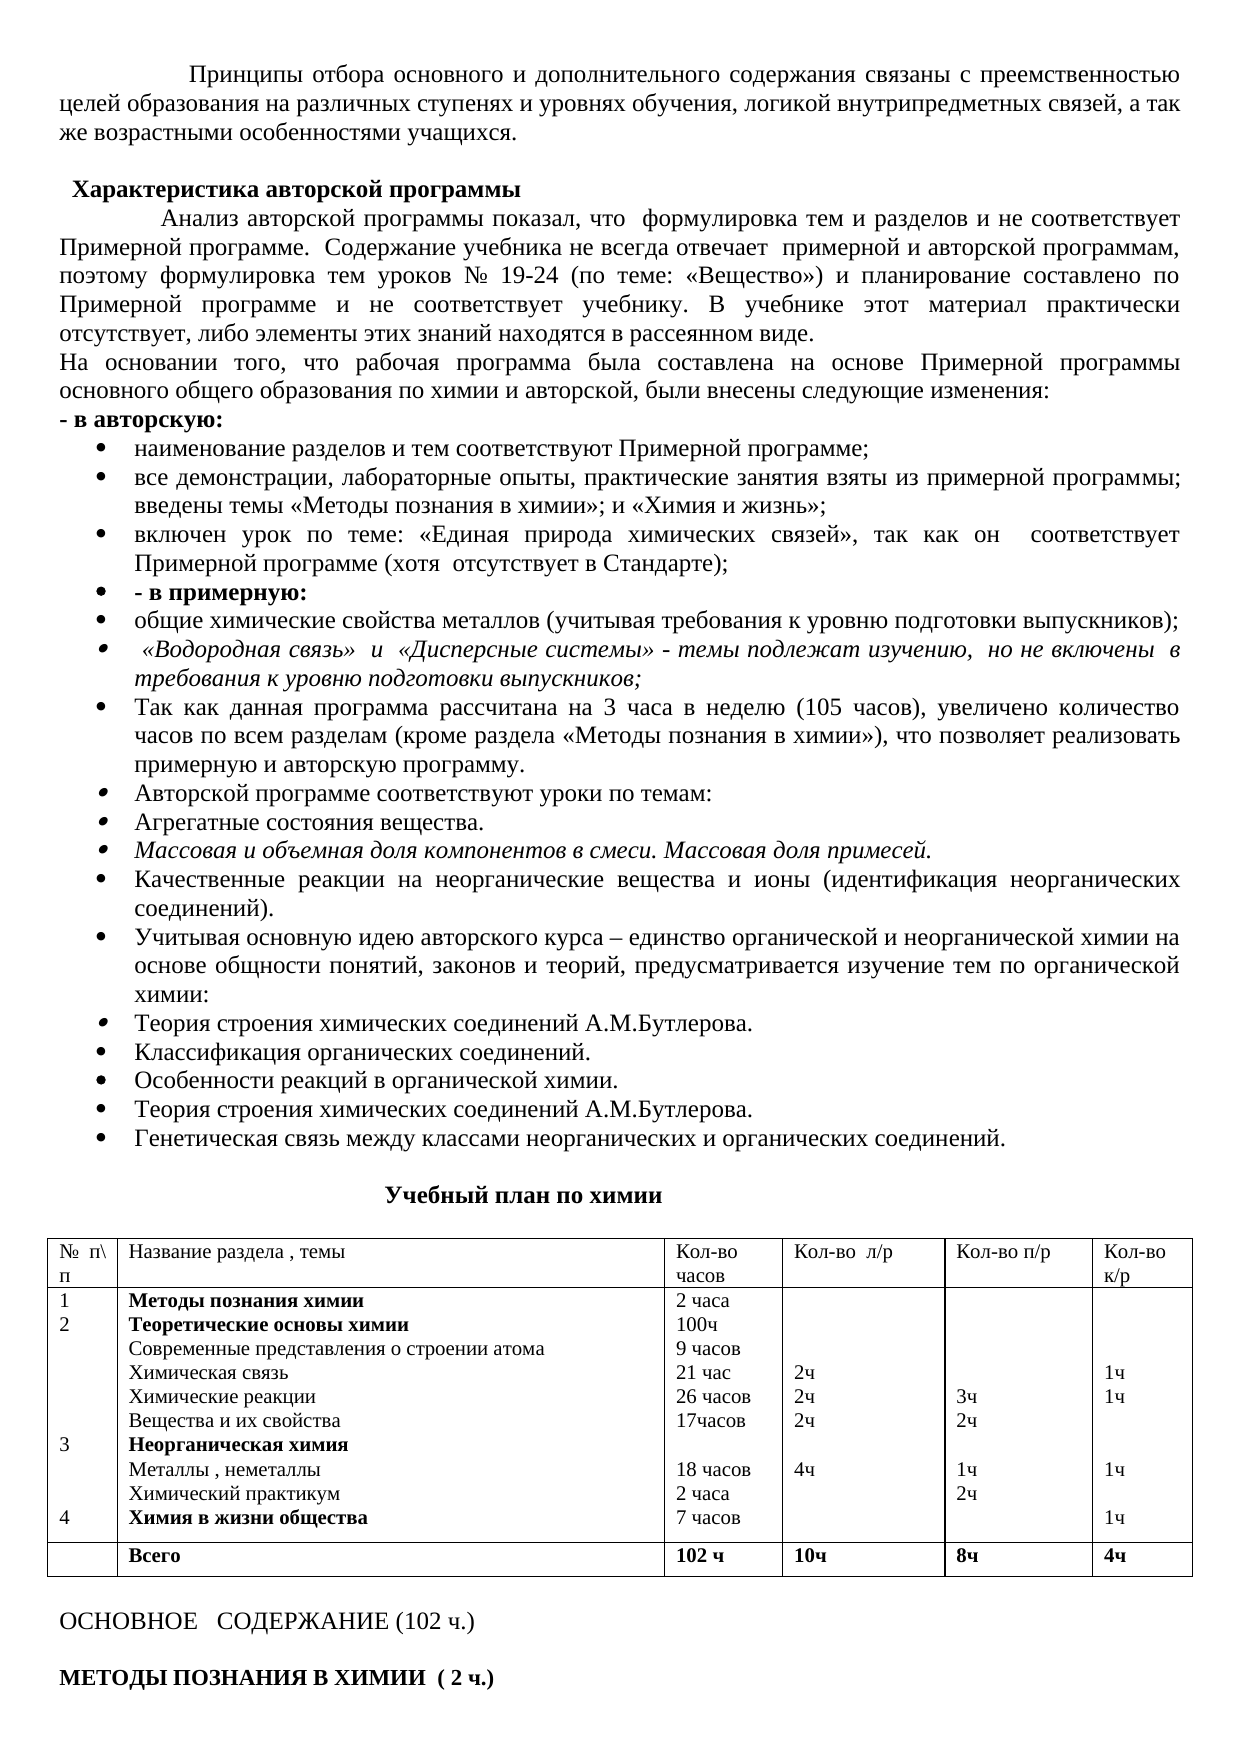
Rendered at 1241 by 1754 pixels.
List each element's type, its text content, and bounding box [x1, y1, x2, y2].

list Генетическая связь между классами неорганических и органических соединений. [97, 1123, 1181, 1152]
list Теория строения химических соединений А.М.Бутлерова. [97, 1094, 1181, 1123]
table_cell 10ч [783, 1543, 944, 1576]
list Агрегатные состояния вещества. [97, 807, 1181, 835]
table_cell 8ч [946, 1543, 1092, 1576]
list Массовая и объемная доля компонентов в смеси. Массовая доля примесей. [97, 835, 1181, 864]
table_header Название раздела , темы [118, 1239, 664, 1287]
text Учебный план по химии [59, 1180, 1181, 1209]
table_cell Всего [118, 1543, 664, 1576]
list - в примерную: [97, 577, 1181, 605]
list Теория строения химических соединений А.М.Бутлерова. [97, 1008, 1181, 1037]
table_header Кол-во к/р [1093, 1239, 1192, 1287]
text Характеристика авторской программы [59, 174, 1181, 203]
text ОСНОВНОЕ СОДЕРЖАНИЕ (102 ч.) [59, 1606, 1181, 1635]
list «Водородная связь» и «Дисперсные системы» - темы подлежат изучению, но не включены в требования к уровню подготовки выпускников; [97, 634, 1181, 692]
text Принципы отбора основного и дополнительного содержания связаны с преемственностью целей образования на различных ступенях и уровнях обучения, логикой внутрипредметных связей, а так же возрастными особенностями учащихся. [59, 59, 1181, 145]
table_cell 4ч [1093, 1543, 1192, 1576]
list наименование разделов и тем соответствуют Примерной программе; [97, 433, 1181, 462]
table_cell 102 ч [665, 1543, 782, 1576]
table_cell [48, 1543, 117, 1576]
list Авторской программе соответствуют уроки по темам: [97, 778, 1181, 807]
table_header № п\п [48, 1239, 117, 1287]
list Так как данная программа рассчитана на 3 часа в неделю (105 часов), увеличено количество часов по всем разделам (кроме раздела «Методы познания в химии»), что позволяет реализовать примерную и авторскую программу. [97, 692, 1181, 778]
table_header Кол-во л/р [783, 1239, 944, 1287]
text Анализ авторской программы показал, что формулировка тем и разделов и не соответствует Примерной программе. Содержание учебника не всегда отвечает примерной и авторской программам, поэтому формулировка тем уроков № 19-24 (по теме: «Вещество») и планирование составлено по Примерной программе и не соответствует учебнику. В учебнике этот материал практически отсутствует, либо элементы этих знаний находятся в рассеянном виде. [59, 203, 1181, 347]
list Особенности реакций в органической химии. [97, 1065, 1181, 1094]
list включен урок по теме: «Единая природа химических связей», так как он соответствует Примерной программе (хотя отсутствует в Стандарте); [97, 519, 1181, 577]
table_cell 2ч 2ч 2ч 4ч [783, 1288, 944, 1542]
table_header Кол-во часов [665, 1239, 782, 1287]
text На основании того, что рабочая программа была составлена на основе Примерной программы основного общего образования по химии и авторской, были внесены следующие изменения: [59, 347, 1181, 404]
text МЕТОДЫ ПОЗНАНИЯ В ХИМИИ ( 2 ч.) [59, 1664, 1181, 1691]
list общие химические свойства металлов (учитывая требования к уровню подготовки выпускников); [97, 605, 1181, 634]
table_header Кол-во п/р [946, 1239, 1092, 1287]
list все демонстрации, лабораторные опыты, практические занятия взяты из примерной программы; введены темы «Методы познания в химии»; и «Химия и жизнь»; [97, 462, 1181, 519]
list Классификация органических соединений. [97, 1037, 1181, 1065]
table_cell 1ч 1ч 1ч 1ч [1093, 1288, 1192, 1542]
table_cell 3ч 2ч 1ч 2ч [946, 1288, 1092, 1542]
table_cell Методы познания химии Теоретические основы химии Современные представления о строении атома Химическая связь Химические реакции Вещества и их свойства Неорганическая химия Металлы , неметаллы Химический практикум Химия в жизни общества [118, 1288, 664, 1542]
table_cell 1 2 3 4 [48, 1288, 117, 1542]
table_cell 2 часа 100ч 9 часов 21 час 26 часов 17часов 18 часов 2 часа 7 часов [665, 1288, 782, 1542]
list Учитывая основную идею авторского курса – единство органической и неорганической химии на основе общности понятий, законов и теорий, предусматривается изучение тем по органической химии: [97, 922, 1181, 1008]
list Качественные реакции на неорганические вещества и ионы (идентификация неорганических соединений). [97, 864, 1181, 922]
text - в авторскую: [59, 404, 1181, 433]
